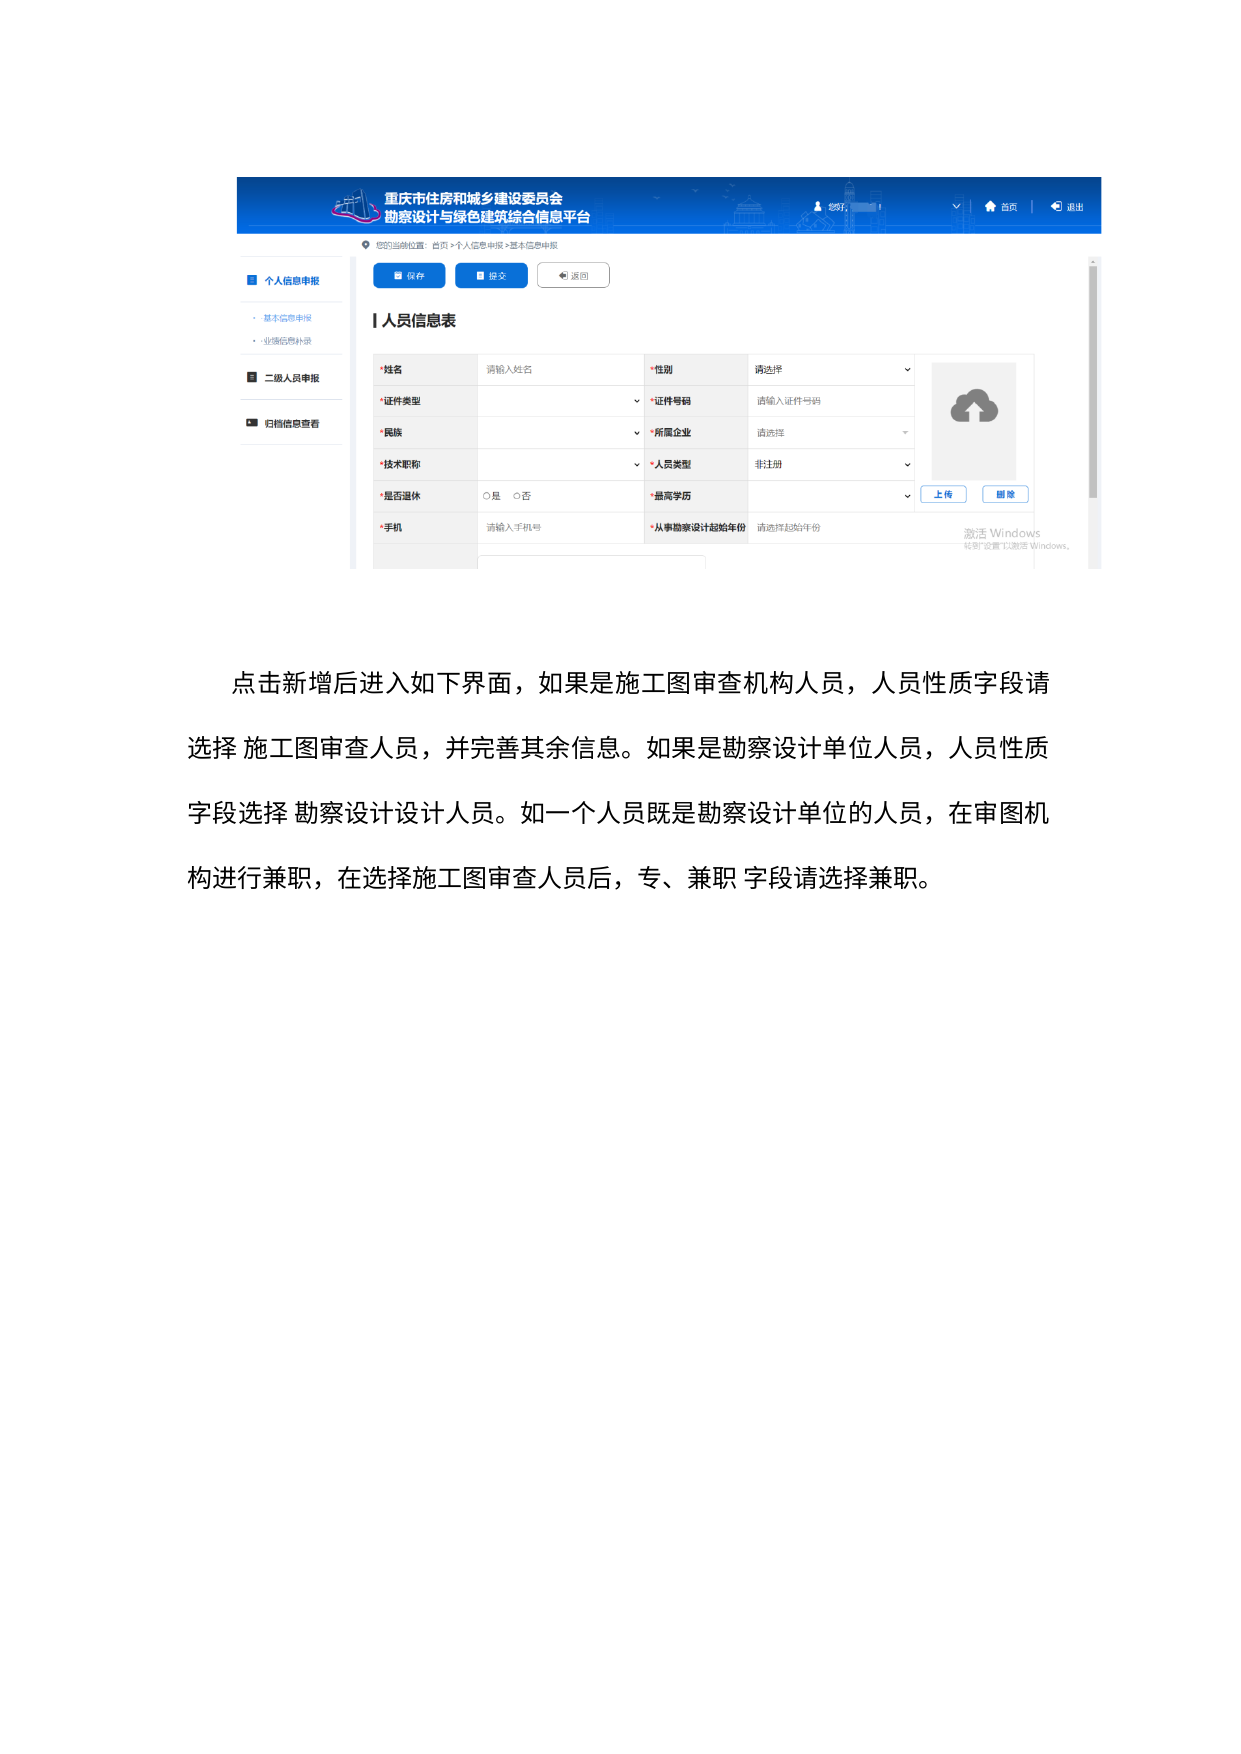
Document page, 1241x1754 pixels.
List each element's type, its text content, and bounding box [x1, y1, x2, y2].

text 点击新增后进入如下界面，如果是施工图审查机构人员，人员性质字段请选择 施工图审查人员，并完善其余信息。如果是勘察设计单位人员，人员性质字段选择 勘察设计设计人员。如一个人员既是勘察设计单位的人员，在审图机构进行兼职，在选择施工图审查人员后，专、兼职 字段请选择兼职。 [187, 649, 1053, 909]
picture [236, 175, 1102, 569]
